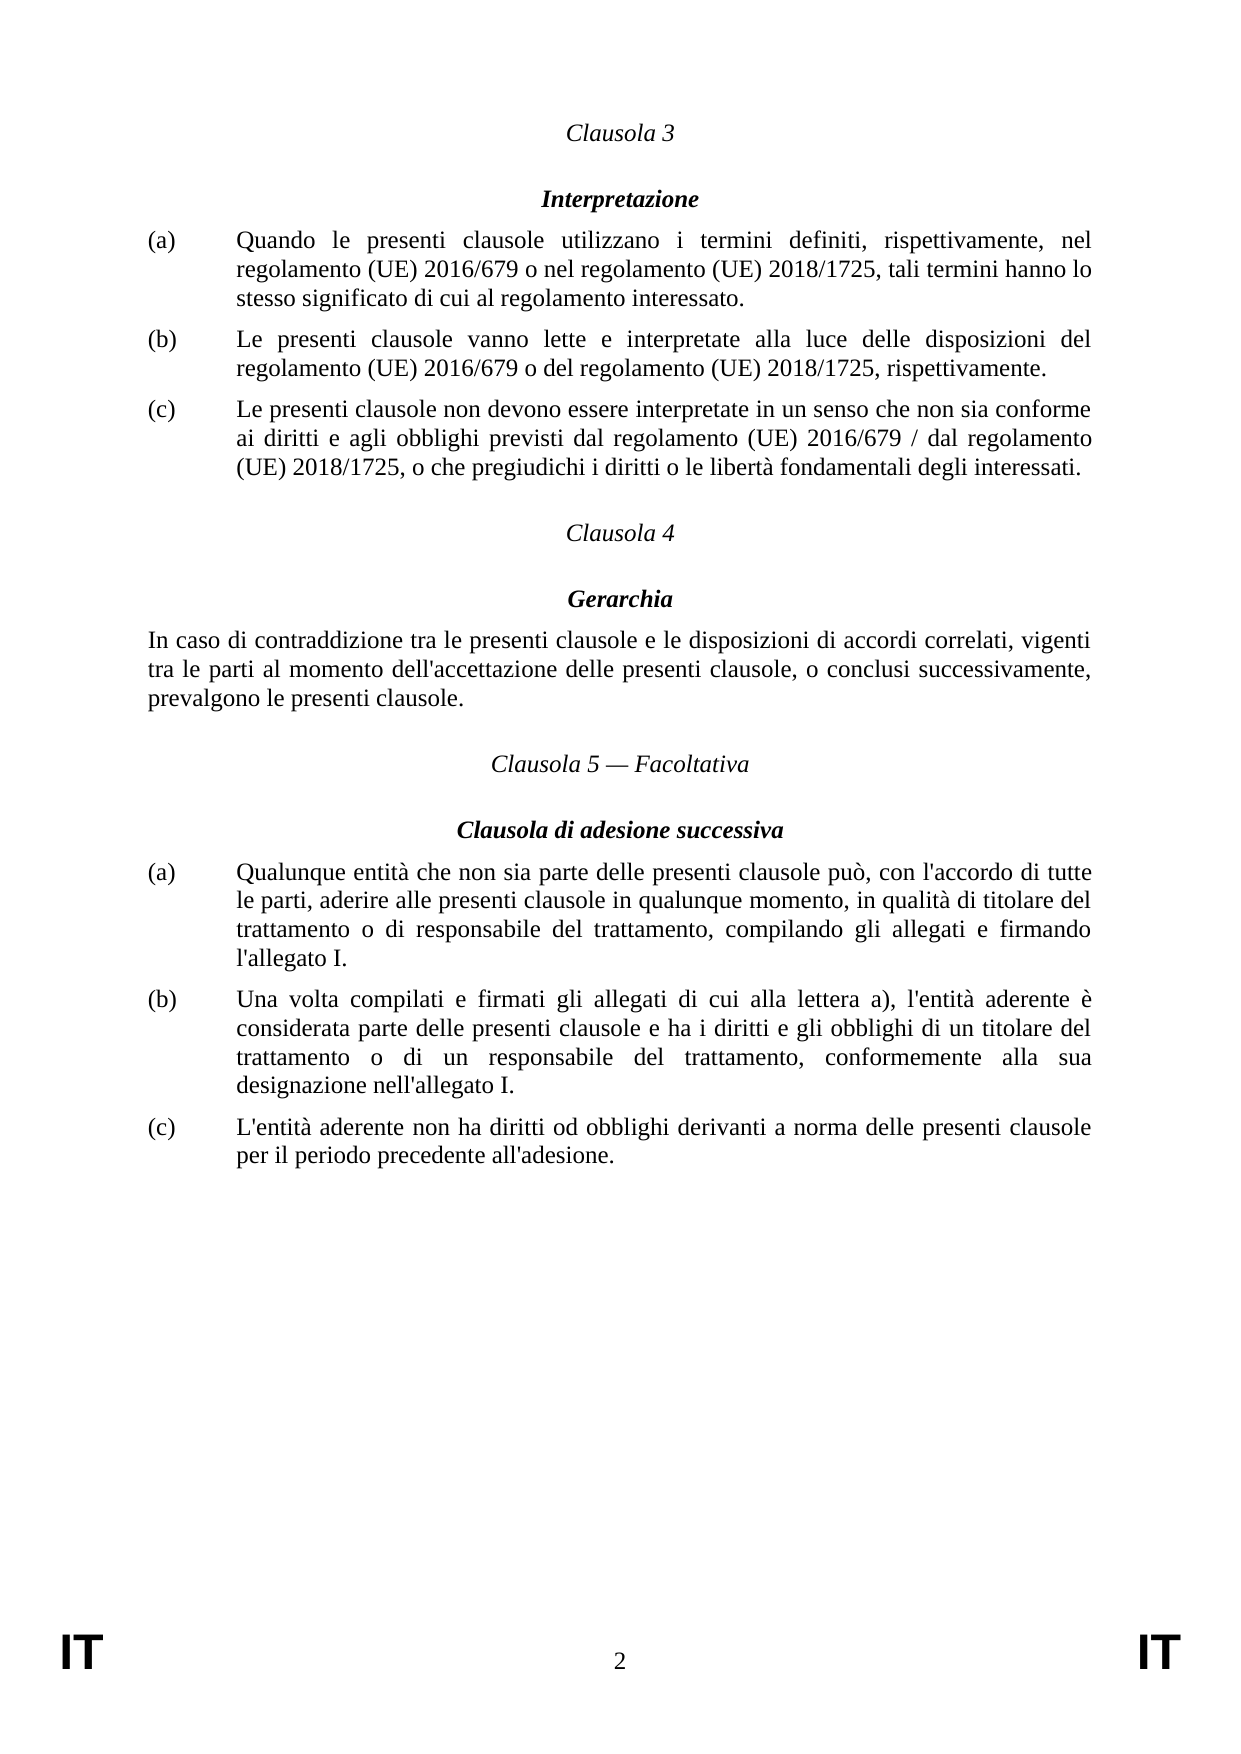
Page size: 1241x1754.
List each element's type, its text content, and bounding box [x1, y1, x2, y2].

text Gerarchia [148, 584, 1093, 613]
text Le presenti clausole non devono essere interpretate in un senso che non sia conforme ai diritti e agli obblighi previsti dal regolamento (UE) 2016/679 / dal regolamento (UE) 2018/1725, o che pregiudichi i diritti o le libertà fondamentali degli interessati. [148, 394, 1093, 481]
text Clausola 3 [148, 118, 1093, 147]
text Clausola 5 — Facoltativa [148, 749, 1093, 778]
text L'entità aderente non ha diritti od obblighi derivanti a norma delle presenti clausole per il periodo precedente all'adesione. [148, 1112, 1093, 1169]
list Qualunque entità che non sia parte delle presenti clausole può, con l'accordo di tutte le parti, aderire alle presenti clausole in qualunque momento, in qualità di titolare del trattamento o di responsabile del trattamento, compilando gli allegati e firmando l'allegato I. [148, 857, 1093, 972]
text Interpretazione [148, 184, 1093, 213]
text Le presenti clausole vanno lette e interpretate alla luce delle disposizioni del regolamento (UE) 2016/679 o del regolamento (UE) 2018/1725, rispettivamente. [148, 324, 1093, 382]
text In caso di contraddizione tra le presenti clausole e le disposizioni di accordi correlati, vigenti tra le parti al momento dell'accettazione delle presenti clausole, o conclusi successivamente, prevalgono le presenti clausole. [148, 626, 1093, 712]
text Una volta compilati e firmati gli allegati di cui alla lettera a), l'entità aderente è considerata parte delle presenti clausole e ha i diritti e gli obblighi di un titolare del trattamento o di un responsabile del trattamento, conformemente alla sua designazione nell'allegato I. [148, 984, 1093, 1099]
text Clausola di adesione successiva [148, 816, 1093, 844]
text Clausola 4 [148, 518, 1093, 547]
list Quando le presenti clausole utilizzano i termini definiti, rispettivamente, nel regolamento (UE) 2016/679 o nel regolamento (UE) 2018/1725, tali termini hanno lo stesso significato di cui al regolamento interessato. [148, 226, 1093, 312]
